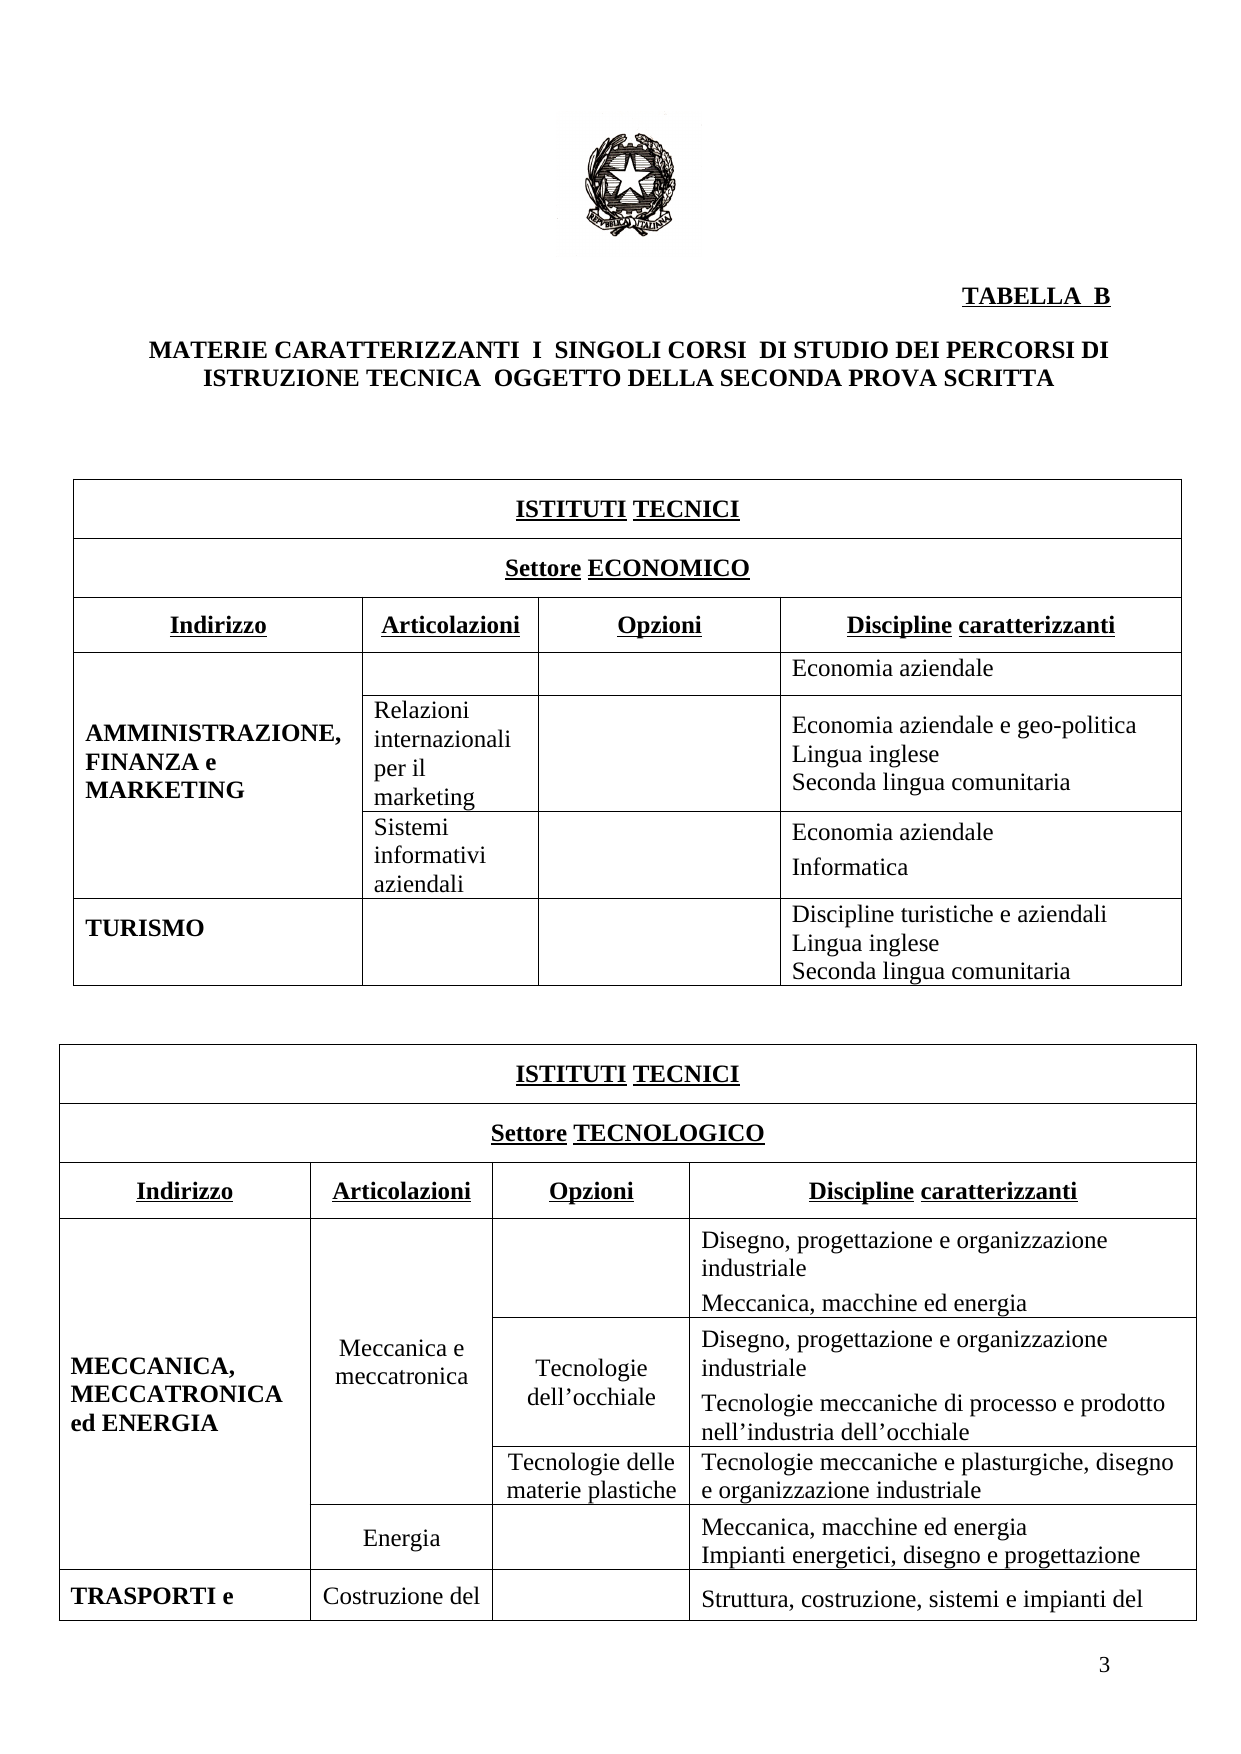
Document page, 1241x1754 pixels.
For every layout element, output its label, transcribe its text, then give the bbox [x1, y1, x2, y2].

text TABELLA B [148, 281, 1110, 310]
table_cell [539, 812, 780, 898]
table_cell [539, 899, 780, 985]
table_cell Settore TECNOLOGICO [60, 1104, 1196, 1162]
table_cell TRASPORTI e LOGISTICA [60, 1570, 310, 1620]
table_cell Articolazioni [363, 598, 538, 652]
table_cell Disegno, progettazione e organizzazione industriale Tecnologie meccaniche di processo e prodotto nell’industria dell’occhiale [690, 1318, 1196, 1446]
table_cell Struttura, costruzione, sistemi e impianti del mezzo [690, 1570, 1196, 1620]
table_cell MECCANICA, MECCATRONICA ed ENERGIA [60, 1219, 310, 1569]
table_cell [363, 899, 538, 985]
table_cell Tecnologie delle materie plastiche [493, 1447, 689, 1504]
table_cell Meccanica, macchine ed energia Impianti energetici, disegno e progettazione [690, 1505, 1196, 1569]
table_cell TURISMO [74, 899, 362, 985]
table_cell Indirizzo [60, 1163, 310, 1217]
table_cell [493, 1570, 689, 1620]
table_cell Discipline caratterizzanti [781, 598, 1181, 652]
table_cell AMMINISTRAZIONE, FINANZA e MARKETING [74, 653, 362, 898]
table_cell Discipline turistiche e aziendali Lingua inglese Seconda lingua comunitaria [781, 899, 1181, 985]
table_cell Economia aziendale [781, 653, 1181, 694]
table_cell Sistemi informativi aziendali [363, 812, 538, 898]
table_cell Tecnologie dell’occhiale [493, 1318, 689, 1446]
table_cell Indirizzo [74, 598, 362, 652]
table_cell [539, 696, 780, 811]
table_cell Tecnologie meccaniche e plasturgiche, disegno e organizzazione industriale [690, 1447, 1196, 1504]
table_cell [363, 653, 538, 694]
text MATERIE CARATTERIZZANTI I SINGOLI CORSI DI STUDIO DEI PERCORSI DI ISTRUZIONE TECNICA OGGETTO DELLA SECONDA PROVA SCRITTA [148, 335, 1110, 392]
table_cell Costruzione del mezzo [311, 1570, 492, 1620]
table_cell Settore ECONOMICO [74, 539, 1181, 597]
table_header ISTITUTI TECNICI [60, 1045, 1196, 1103]
table_cell Discipline caratterizzanti [690, 1163, 1196, 1217]
table_cell Meccanica e meccatronica [311, 1219, 492, 1504]
table_cell [493, 1219, 689, 1317]
table_cell Disegno, progettazione e organizzazione industriale Meccanica, macchine ed energia [690, 1219, 1196, 1317]
table_cell Economia aziendale Informatica [781, 812, 1181, 898]
table_cell Articolazioni [311, 1163, 492, 1217]
table_cell Opzioni [493, 1163, 689, 1217]
table_cell Energia [311, 1505, 492, 1569]
table_cell [493, 1505, 689, 1569]
picture [556, 111, 702, 257]
table_cell Opzioni [539, 598, 780, 652]
table_cell Economia aziendale e geo-politica Lingua inglese Seconda lingua comunitaria [781, 696, 1181, 811]
table_cell Relazioni internazionali per il marketing [363, 696, 538, 811]
table_header ISTITUTI TECNICI [74, 480, 1181, 538]
table_cell [539, 653, 780, 694]
